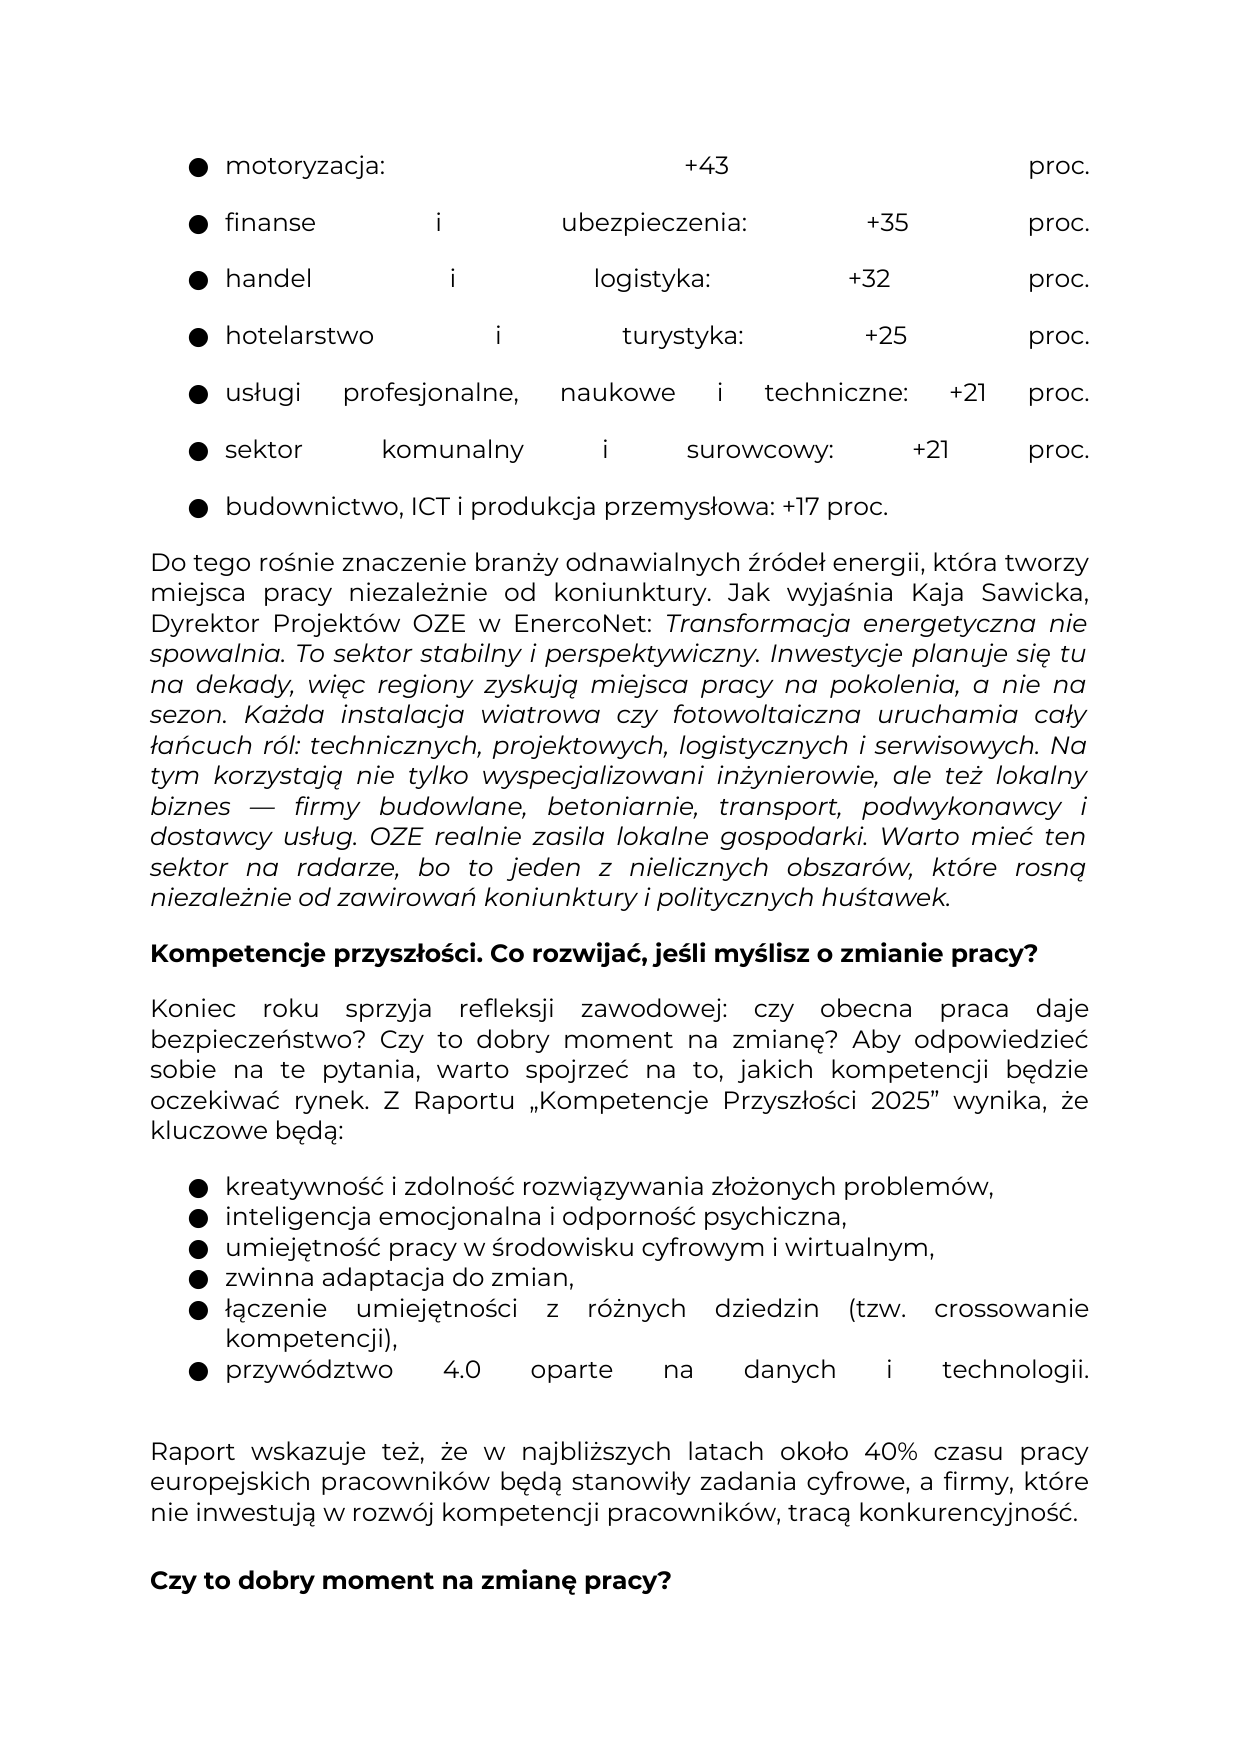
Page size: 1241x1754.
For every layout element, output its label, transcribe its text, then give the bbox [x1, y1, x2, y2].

text Kompetencje przyszłości. Co rozwijać, jeśli myślisz o zmianie pracy? [150, 938, 1090, 968]
list hotelarstwo i turystyka: +25 proc. [187, 321, 1090, 377]
list handel i logistyka: +32 proc. [187, 264, 1090, 321]
list usługi profesjonalne, naukowe i techniczne: +21 proc. [187, 377, 1090, 434]
list umiejętność pracy w środowisku cyfrowym i wirtualnym, [187, 1232, 1090, 1263]
list przywództwo 4.0 oparte na danych i technologii. [187, 1354, 1090, 1411]
list budownictwo, ICT i produkcja przemysłowa: +17 proc. [187, 491, 1090, 522]
list inteligencja emocjonalna i odporność psychiczna, [187, 1202, 1090, 1232]
list łączenie umiejętności z różnych dziedzin (tzw. crossowanie kompetencji), [187, 1293, 1090, 1354]
list kreatywność i zdolność rozwiązywania złożonych problemów, [187, 1171, 1090, 1202]
text Do tego rośnie znaczenie branży odnawialnych źródeł energii, która tworzy miejsca pracy niezależnie od koniunktury. Jak wyjaśnia Kaja Sawicka, Dyrektor Projektów OZE w EnercoNet: Transformacja energetyczna nie spowalnia. To sektor stabilny i perspektywiczny. Inwestycje planuje się tu na dekady, więc regiony zyskują miejsca pracy na pokolenia, a nie na sezon. Każda instalacja wiatrowa czy fotowoltaiczna uruchamia cały łańcuch ról: technicznych, projektowych, logistycznych i serwisowych. Na tym korzystają nie tylko wyspecjalizowani inżynierowie, ale też lokalny biznes — firmy budowlane, betoniarnie, transport, podwykonawcy i dostawcy usług. OZE realnie zasila lokalne gospodarki. Warto mieć ten sektor na radarze, bo to jeden z nielicznych obszarów, które rosną niezależnie od zawirowań koniunktury i politycznych huśtawek. [150, 547, 1090, 913]
text Koniec roku sprzyja refleksji zawodowej: czy obecna praca daje bezpieczeństwo? Czy to dobry moment na zmianę? Aby odpowiedzieć sobie na te pytania, warto spojrzeć na to, jakich kompetencji będzie oczekiwać rynek. Z Raportu „Kompetencje Przyszłości 2025” wynika, że kluczowe będą: [150, 993, 1090, 1146]
list sektor komunalny i surowcowy: +21 proc. [187, 434, 1090, 491]
list finanse i ubezpieczenia: +35 proc. [187, 207, 1090, 264]
subtitle Czy to dobry moment na zmianę pracy? [150, 1565, 1090, 1596]
list motoryzacja: +43 proc. [187, 150, 1090, 207]
text Raport wskazuje też, że w najbliższych latach około 40% czasu pracy europejskich pracowników będą stanowiły zadania cyfrowe, a firmy, które nie inwestują w rozwój kompetencji pracowników, tracą konkurencyjność. [150, 1436, 1090, 1528]
list zwinna adaptacja do zmian, [187, 1263, 1090, 1293]
